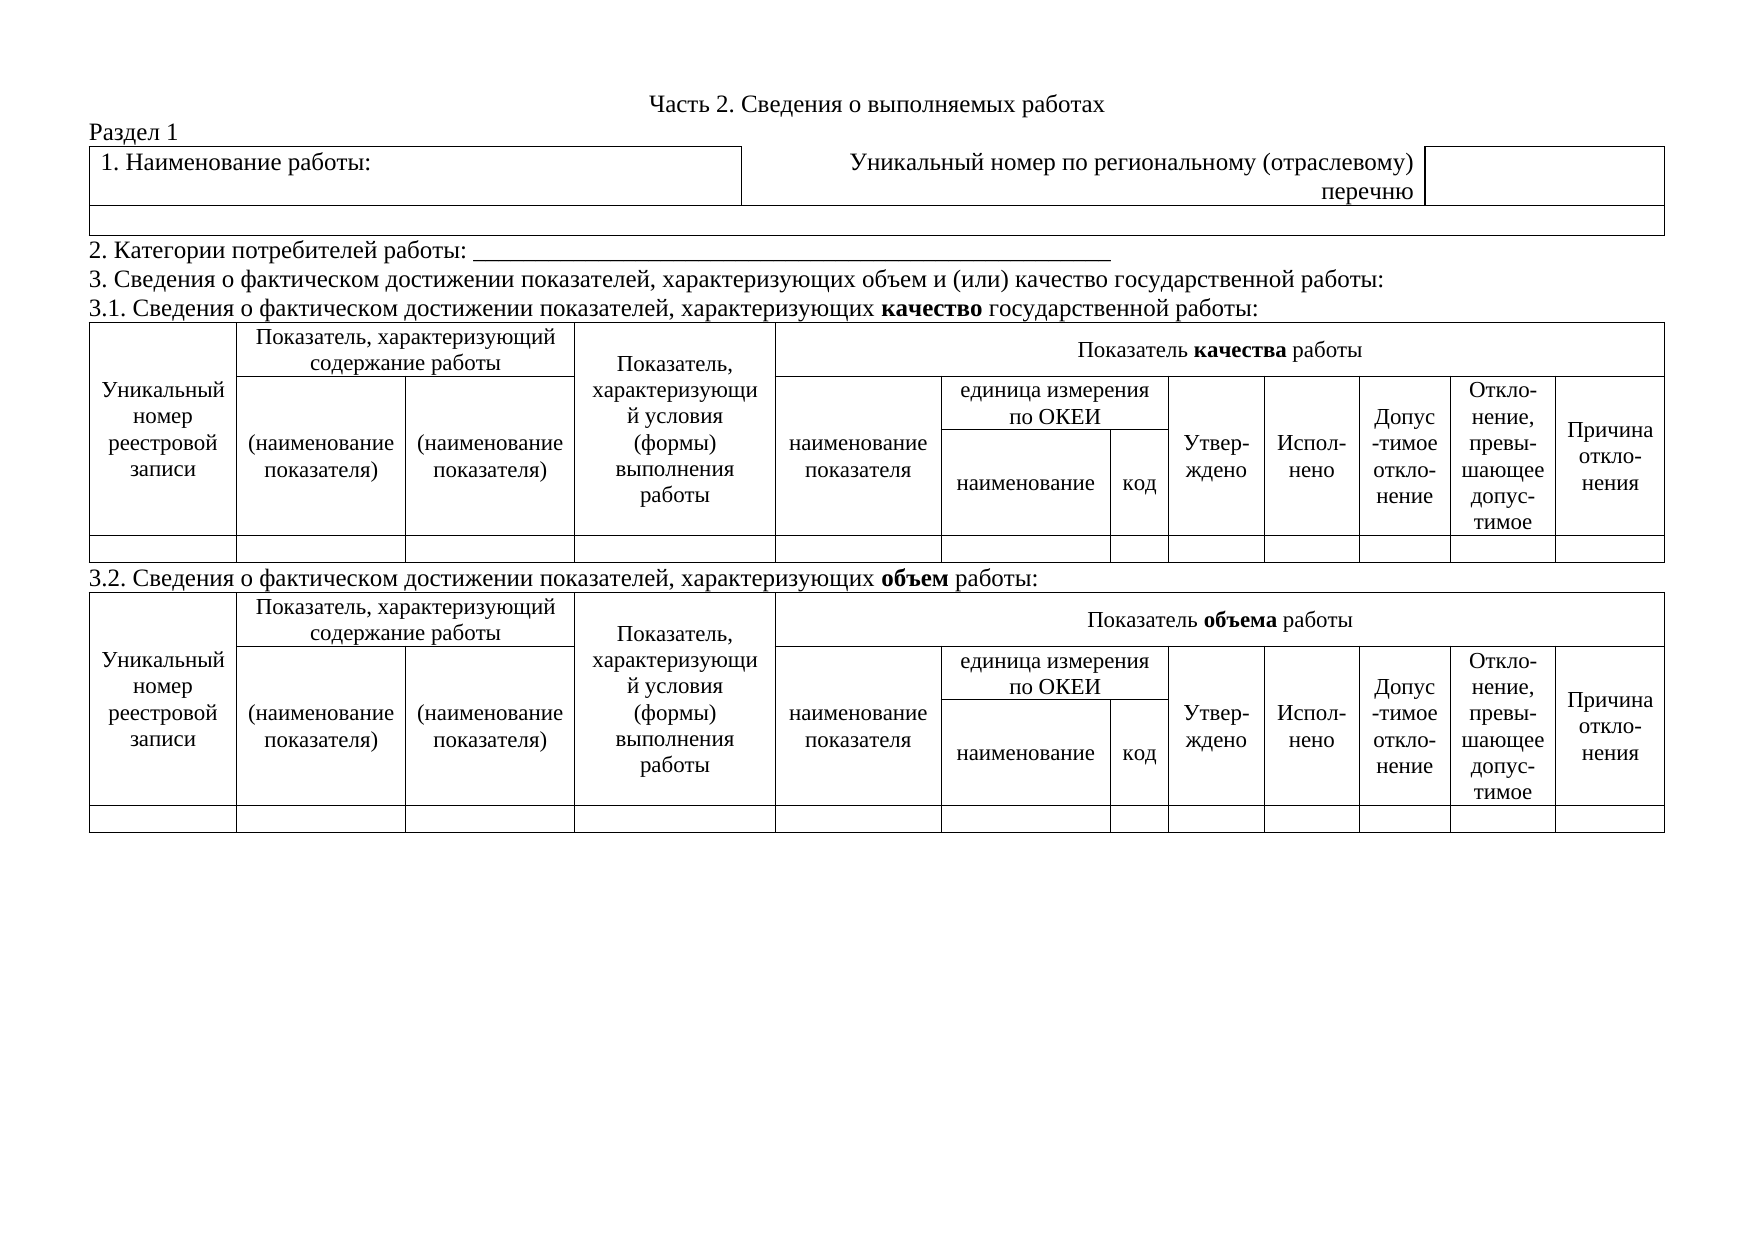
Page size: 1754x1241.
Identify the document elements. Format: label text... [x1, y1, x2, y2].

table_cell Причина откло-нения [1556, 377, 1664, 535]
table_header Уникальный номер реестровой записи [90, 323, 236, 535]
table_cell Утвер-ждено [1169, 377, 1264, 535]
table_cell [575, 536, 775, 562]
table_header Показатель качества работы [776, 323, 1664, 376]
table_cell [1556, 806, 1664, 832]
table_cell [1360, 806, 1450, 832]
table_cell [90, 536, 236, 562]
table_cell наименование показателя [776, 647, 941, 805]
table_cell (наименование показателя) [406, 377, 574, 535]
table_cell код [1111, 700, 1168, 805]
table_cell [1169, 806, 1264, 832]
table_cell код [1111, 430, 1168, 535]
table_cell наименование [942, 700, 1110, 805]
table_cell [406, 536, 574, 562]
table_header Показатель, характеризующий условия (формы) выполнения работы [575, 593, 775, 805]
table_cell [942, 536, 1110, 562]
table_cell (наименование показателя) [237, 377, 405, 535]
table_cell [406, 806, 574, 832]
table_cell Причина откло-нения [1556, 647, 1664, 805]
table_cell Испол-нено [1265, 377, 1359, 535]
table_cell Допус-тимое откло-нение [1360, 377, 1450, 535]
table_cell Допус-тимое откло-нение [1360, 647, 1450, 805]
table_header Уникальный номер по региональному (отраслевому) перечню [742, 146, 1424, 205]
table_cell [575, 806, 775, 832]
table_cell [1265, 536, 1359, 562]
table_header Показатель, характеризующий условия (формы) выполнения работы [575, 323, 775, 535]
table_cell Откло-нение, превы-шающее допус-тимое [1451, 647, 1555, 805]
table_cell [237, 536, 405, 562]
table_header [1426, 147, 1664, 205]
table_cell [1111, 536, 1168, 562]
table_cell [1451, 536, 1555, 562]
table_cell Испол-нено [1265, 647, 1359, 805]
table_cell [942, 806, 1110, 832]
text 3.1. Сведения о фактическом достижении показателей, характеризующих качество государственной работы: [89, 293, 1665, 322]
table_header 1. Наименование работы: [90, 147, 741, 205]
table_cell [90, 206, 1664, 234]
table_header Показатель, характеризующий содержание работы [237, 593, 574, 646]
table_cell [1360, 536, 1450, 562]
table_cell наименование показателя [776, 377, 941, 535]
table_cell [776, 536, 941, 562]
table_cell [1451, 806, 1555, 832]
text 3. Сведения о фактическом достижении показателей, характеризующих объем и (или) качество государственной работы: [89, 264, 1665, 293]
table_cell [237, 806, 405, 832]
table_cell (наименование показателя) [237, 647, 405, 805]
table_cell [776, 806, 941, 832]
table_header Показатель объема работы [776, 593, 1664, 646]
table_cell (наименование показателя) [406, 647, 574, 805]
table_header Показатель, характеризующий содержание работы [237, 323, 574, 376]
table_cell наименование [942, 430, 1110, 535]
table_cell [90, 806, 236, 832]
table_cell [1169, 536, 1264, 562]
table_cell единица измерения по ОКЕИ [942, 377, 1168, 429]
table_cell единица измерения по ОКЕИ [942, 647, 1168, 699]
text Часть 2. Сведения о выполняемых работах [89, 89, 1665, 117]
table_header Уникальный номер реестровой записи [90, 593, 236, 805]
text 3.2. Сведения о фактическом достижении показателей, характеризующих объем работы: [89, 563, 1665, 592]
table_cell [1556, 536, 1664, 562]
text 2. Категории потребителей работы: ___________________________________________________ [89, 236, 1665, 264]
text Раздел 1 [89, 117, 1665, 146]
table_cell Откло-нение, превы-шающее допус-тимое [1451, 377, 1555, 535]
table_cell [1265, 806, 1359, 832]
table_cell [1111, 806, 1168, 832]
table_cell Утвер-ждено [1169, 647, 1264, 805]
